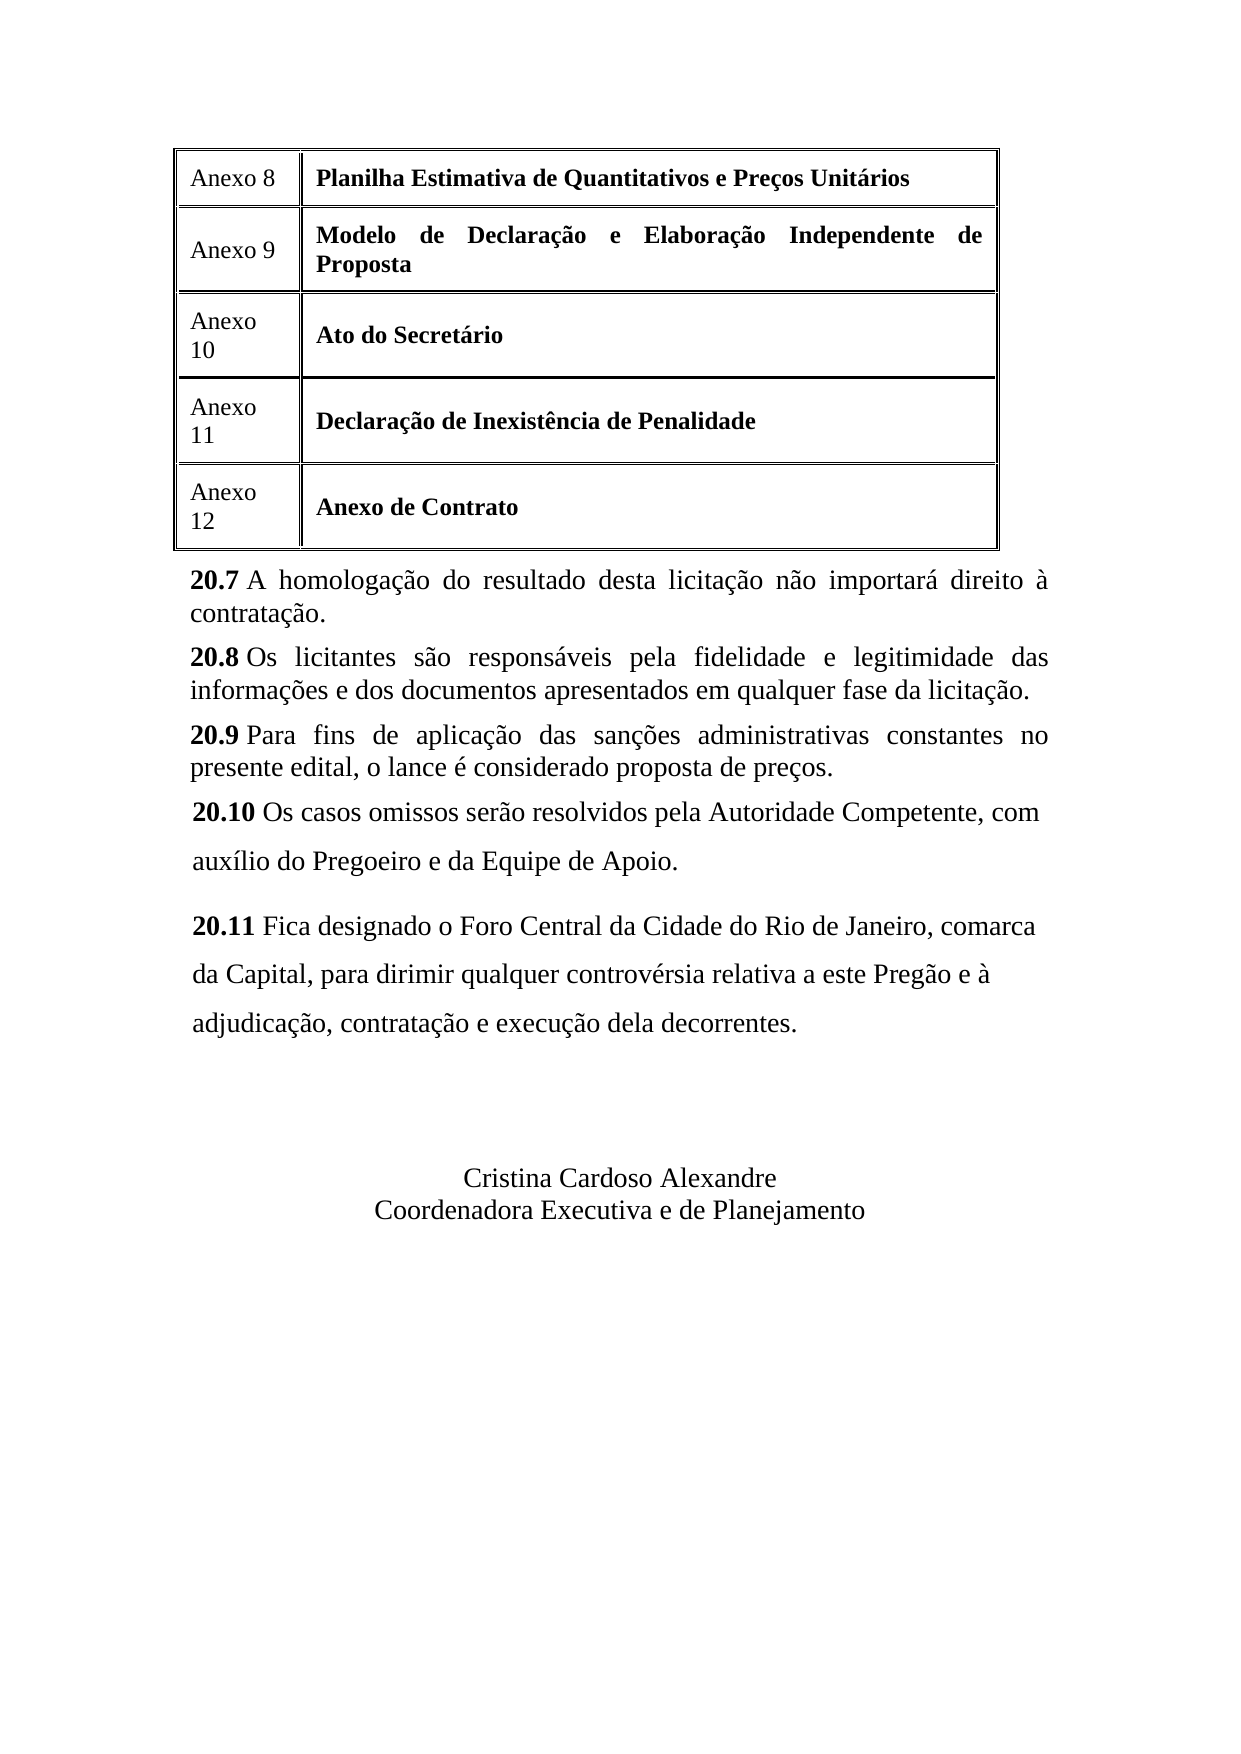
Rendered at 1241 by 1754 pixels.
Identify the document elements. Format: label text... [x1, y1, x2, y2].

text 20.10 Os casos omissos serão resolvidos pela Autoridade Competente, com auxílio do Pregoeiro e da Equipe de Apoio. [192, 795, 1063, 876]
table_cell Declaração de Inexistência de Penalidade [303, 376, 996, 462]
table_cell Anexo 11 [177, 376, 299, 462]
table_cell Anexo de Contrato [301, 462, 998, 547]
table_cell Anexo 9 [177, 205, 299, 290]
text 20.7 A homologação do resultado desta licitação não importará direito à contratação. [190, 563, 1051, 628]
table_cell Modelo de Declaração e Elaboração Independente de Proposta [303, 205, 997, 290]
text 20.8 Os licitantes são responsáveis pela fidelidade e legitimidade das informações e dos documentos apresentados em qualquer fase da licitação. [190, 641, 1051, 705]
table_cell Ato do Secretário [303, 290, 997, 376]
table_cell Anexo 12 [175, 462, 301, 547]
table_cell Anexo 10 [177, 290, 299, 376]
text 20.11 Fica designado o Foro Central da Cidade do Rio de Janeiro, comarca da Capital, para dirimir qualquer controvérsia relativa a este Pregão e à adjudicação, contratação e execução dela decorrentes. [192, 909, 1063, 1038]
table_cell Planilha Estimativa de Quantitativos e Preços Unitários [301, 151, 996, 204]
text 20.9 Para fins de aplicação das sanções administrativas constantes no presente edital, o lance é considerado proposta de preços. [190, 718, 1051, 783]
text Cristina Cardoso Alexandre Coordenadora Executiva e de Planejamento [190, 1161, 1051, 1226]
table_cell Anexo 8 [175, 149, 301, 204]
